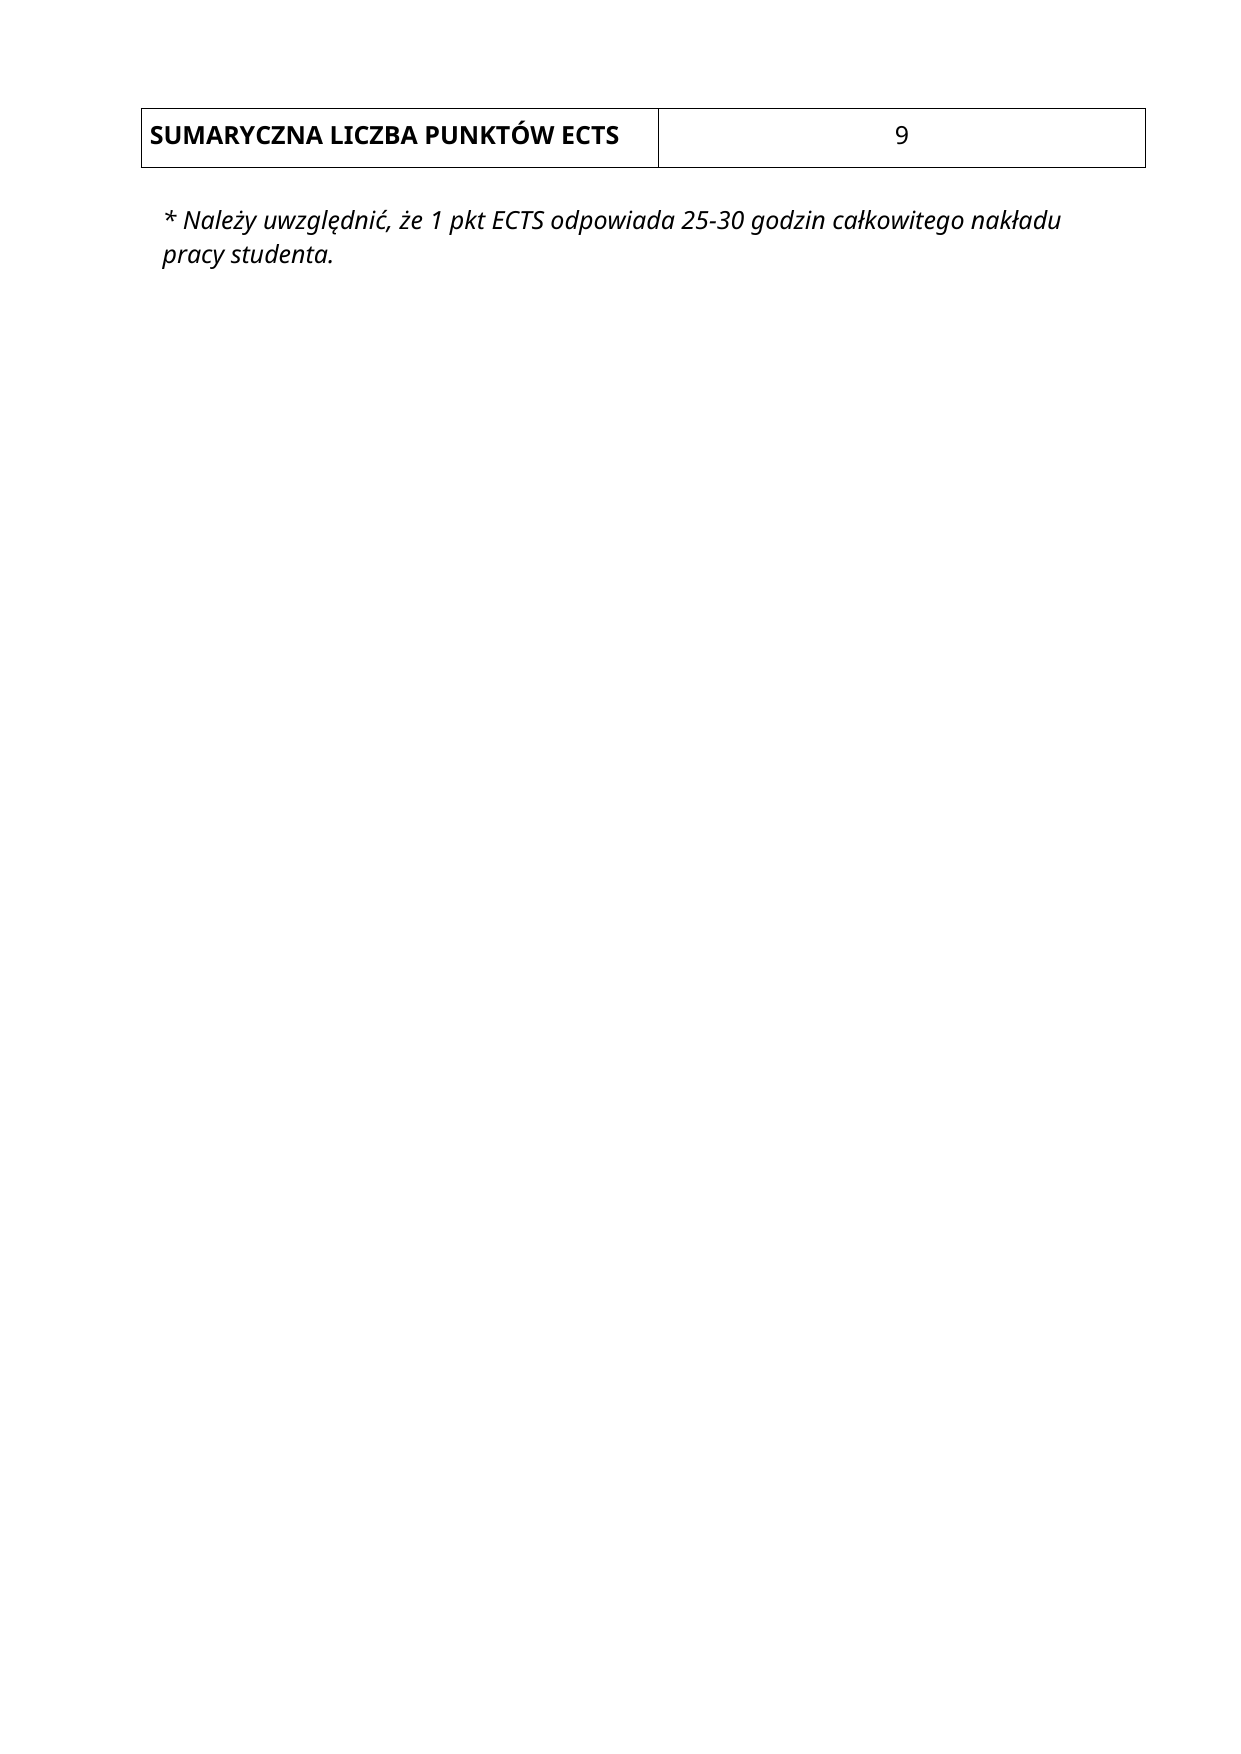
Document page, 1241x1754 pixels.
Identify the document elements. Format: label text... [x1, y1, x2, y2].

table_cell SUMARYCZNA LICZBA PUNKTÓW ECTS [142, 109, 658, 167]
text * Należy uwzględnić, że 1 pkt ECTS odpowiada 25-30 godzin całkowitego nakładu pracy studenta. [162, 202, 1122, 271]
table_cell 9 [659, 109, 1145, 167]
